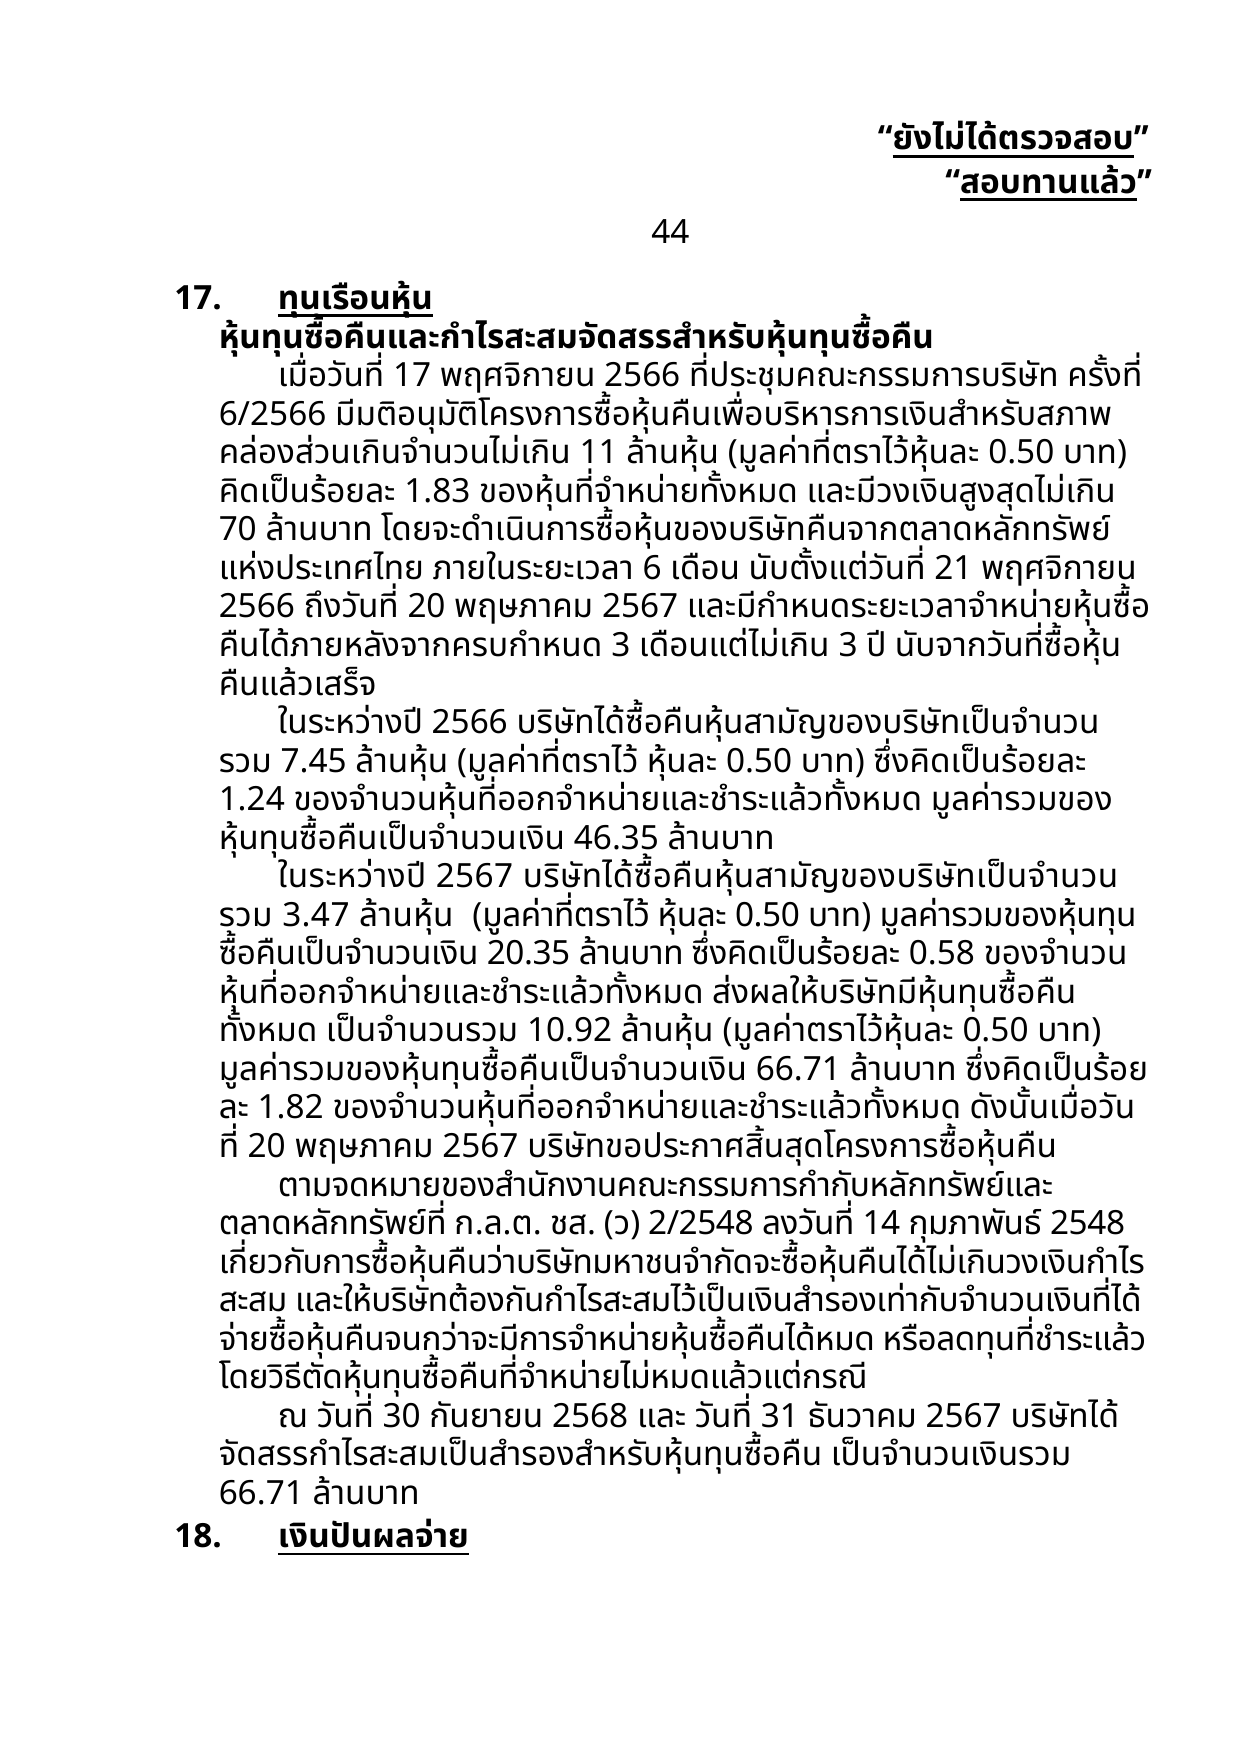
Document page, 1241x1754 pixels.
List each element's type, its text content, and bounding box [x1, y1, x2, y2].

text ในระหว่างปี 2566 บริษัทได้ซื้อคืนหุ้นสามัญของบริษัทเป็นจำนวนรวม 7.45 ล้านหุ้น (มูลค่าที่ตราไว้ หุ้นละ 0.50 บาท) ซึ่งคิดเป็นร้อยละ 1.24 ของจำนวนหุ้นที่ออกจำหน่ายและชำระแล้วทั้งหมด มูลค่ารวมของหุ้นทุนซื้อคืนเป็นจำนวนเงิน 46.35 ล้านบาท [218, 703, 1152, 857]
text 17. ทุนเรือนหุ้น [174, 279, 1149, 317]
text ณ วันที่ 30 กันยายน 2568 และ วันที่ 31 ธันวาคม 2567 บริษัทได้จัดสรรกำไรสะสมเป็นสำรองสำหรับหุ้นทุนซื้อคืน เป็นจำนวนเงินรวม 66.71 ล้านบาท [218, 1396, 1152, 1512]
text 18. เงินปันผลจ่าย [174, 1512, 1149, 1563]
text ตามจดหมายของสำนักงานคณะกรรมการกำกับหลักทรัพย์และตลาดหลักทรัพย์ที่ ก.ล.ต. ชส. (ว) 2/2548 ลงวันที่ 14 กุมภาพันธ์ 2548 เกี่ยวกับการซื้อหุ้นคืนว่าบริษัทมหาชนจำกัดจะซื้อหุ้นคืนได้ไม่เกินวงเงินกำไรสะสม และให้บริษัทต้องกันกำไรสะสมไว้เป็นเงินสำรองเท่ากับจำนวนเงินที่ได้จ่ายซื้อหุ้นคืนจนกว่าจะมีการจำหน่ายหุ้นซื้อคืนได้หมด หรือลดทุนที่ชำระแล้วโดยวิธีตัดหุ้นทุนซื้อคืนที่จำหน่ายไม่หมดแล้วแต่กรณี [218, 1165, 1152, 1396]
text ในระหว่างปี 2567 บริษัทได้ซื้อคืนหุ้นสามัญของบริษัทเป็นจำนวนรวม 3.47 ล้านหุ้น (มูลค่าที่ตราไว้ หุ้นละ 0.50 บาท) มูลค่ารวมของหุ้นทุนซื้อคืนเป็นจำนวนเงิน 20.35 ล้านบาท ซึ่งคิดเป็นร้อยละ 0.58 ของจำนวนหุ้นที่ออกจำหน่ายและชำระแล้วทั้งหมด ส่งผลให้บริษัทมีหุ้นทุนซื้อคืนทั้งหมด เป็นจำนวนรวม 10.92 ล้านหุ้น (มูลค่าตราไว้หุ้นละ 0.50 บาท) มูลค่ารวมของหุ้นทุนซื้อคืนเป็นจำนวนเงิน 66.71 ล้านบาท ซึ่งคิดเป็นร้อยละ 1.82 ของจำนวนหุ้นที่ออกจำหน่ายและชำระแล้วทั้งหมด ดังนั้นเมื่อวันที่ 20 พฤษภาคม 2567 บริษัทขอประกาศสิ้นสุดโครงการซื้อหุ้นคืน [218, 857, 1152, 1165]
text หุ้นทุนซื้อคืนและกำไรสะสมจัดสรรสำหรับหุ้นทุนซื้อคืน [174, 317, 1149, 356]
text เมื่อวันที่ 17 พฤศจิกายน 2566 ที่ประชุมคณะกรรมการบริษัท ครั้งที่ 6/2566 มีมติอนุมัติโครงการซื้อหุ้นคืนเพื่อบริหารการเงินสำหรับสภาพคล่องส่วนเกินจำนวนไม่เกิน 11 ล้านหุ้น (มูลค่าที่ตราไว้หุ้นละ 0.50 บาท) คิดเป็นร้อยละ 1.83 ของหุ้นที่จำหน่ายทั้งหมด และมีวงเงินสูงสุดไม่เกิน 70 ล้านบาท โดยจะดำเนินการซื้อหุ้นของบริษัทคืนจากตลาดหลักทรัพย์แห่งประเทศไทย ภายในระยะเวลา 6 เดือน นับตั้งแต่วันที่ 21 พฤศจิกายน 2566 ถึงวันที่ 20 พฤษภาคม 2567 และมีกำหนดระยะเวลาจำหน่ายหุ้นซื้อคืนได้ภายหลังจากครบกำหนด 3 เดือนแต่ไม่เกิน 3 ปี นับจากวันที่ซื้อหุ้นคืนแล้วเสร็จ [218, 356, 1152, 703]
